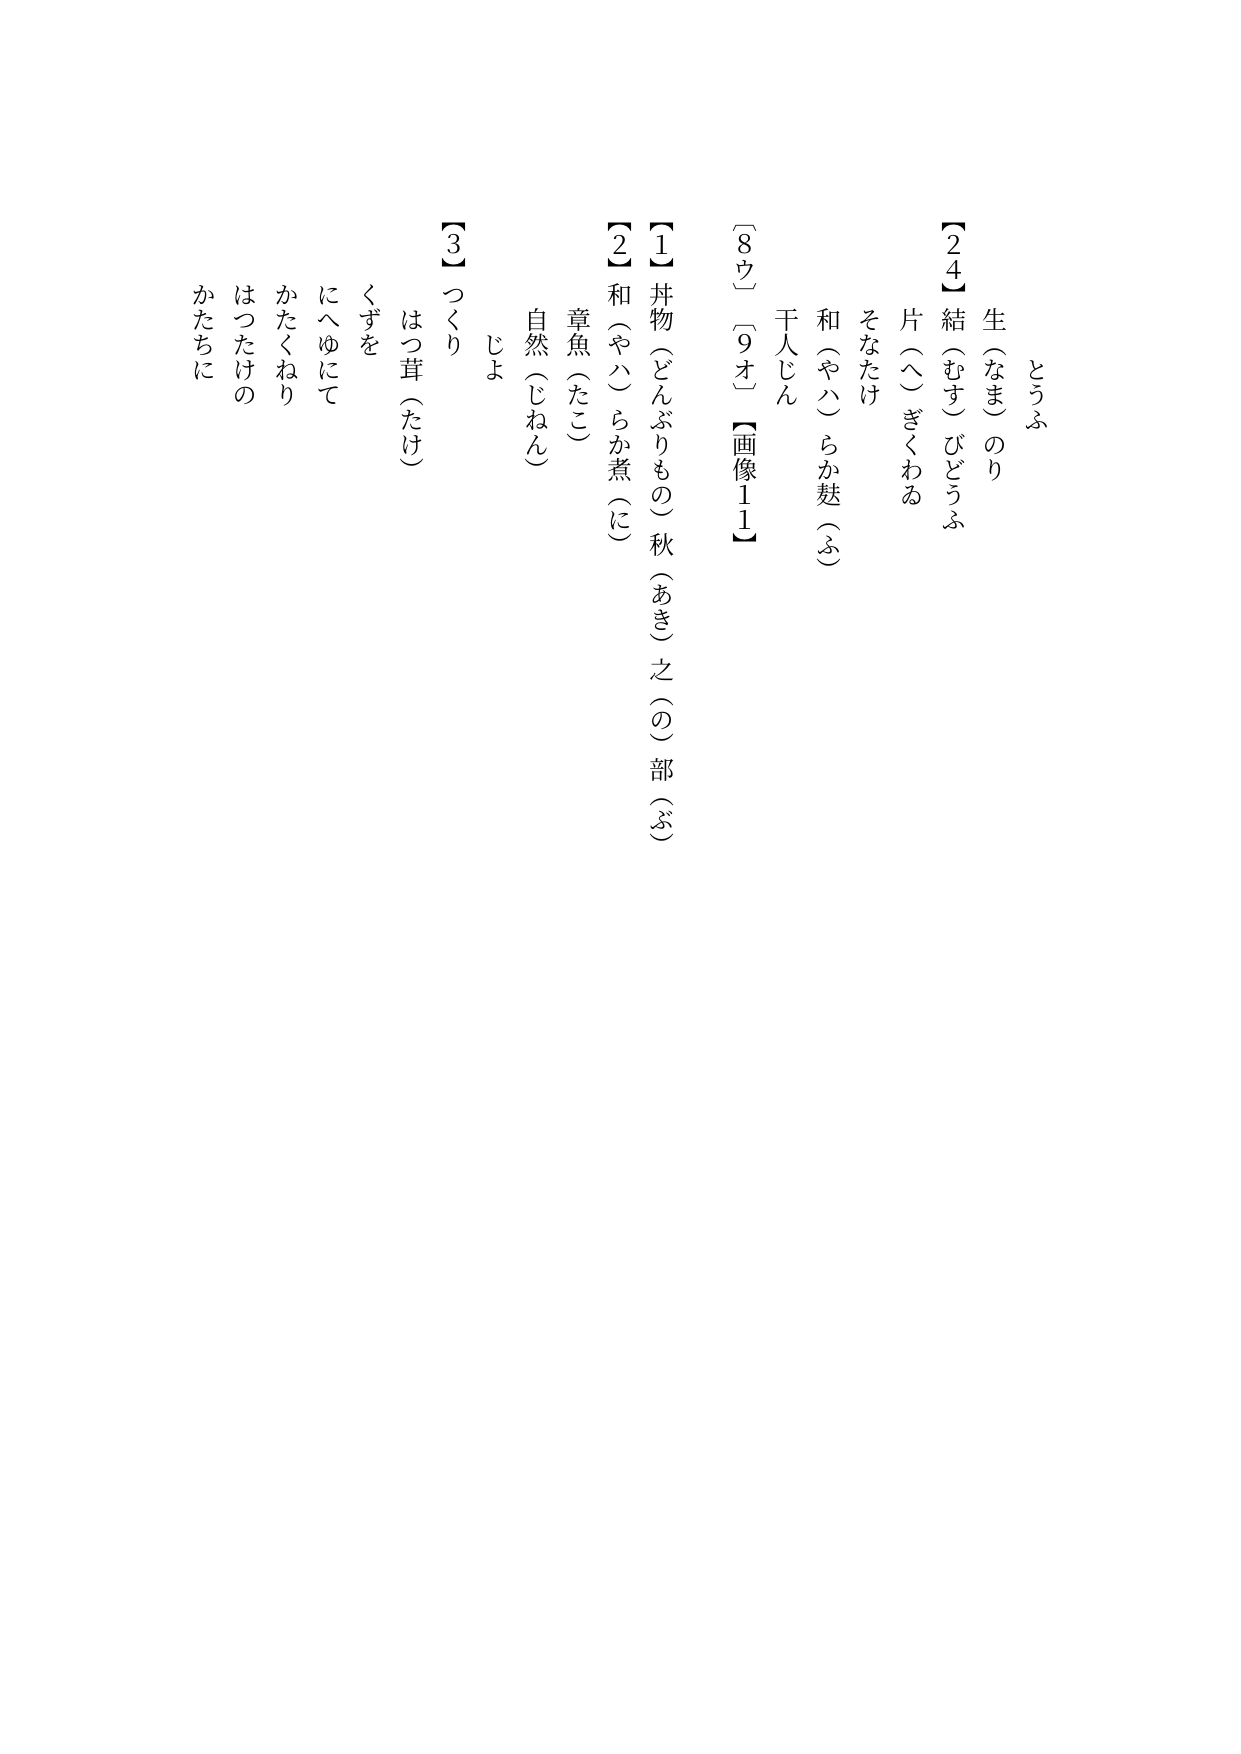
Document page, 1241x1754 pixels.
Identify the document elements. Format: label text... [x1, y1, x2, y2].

text 【２】和（やハ）らか煮（に） [599, 207, 641, 1577]
text 章魚（たこ） [558, 207, 599, 1577]
text 和（やハ）らか麸（ふ） [808, 207, 849, 1577]
text とうふ [1016, 207, 1058, 1577]
text そなたけ [849, 207, 891, 1577]
text 生（なま）のり [974, 207, 1016, 1577]
text くずを [349, 207, 391, 1577]
text 片（へ）ぎくわゐ [891, 207, 933, 1577]
text 【２４】結（むす）びどうふ [933, 207, 974, 1577]
text 【１】丼物（どんぶりもの）秋（あき）之（の）部（ぶ） [641, 207, 683, 1577]
text はつたけの [224, 207, 266, 1577]
text かたくねり [266, 207, 308, 1577]
text かたちに [183, 207, 224, 1577]
text 〔８ウ〕〔９オ〕【画像１１】 [724, 207, 766, 1577]
text 【３】つくり [433, 207, 474, 1577]
text じよ [474, 207, 516, 1577]
text 自然（じねん） [516, 207, 558, 1577]
text はつ茸（たけ） [391, 207, 433, 1577]
text にへゆにて [308, 207, 349, 1577]
text 干人じん [766, 207, 808, 1577]
